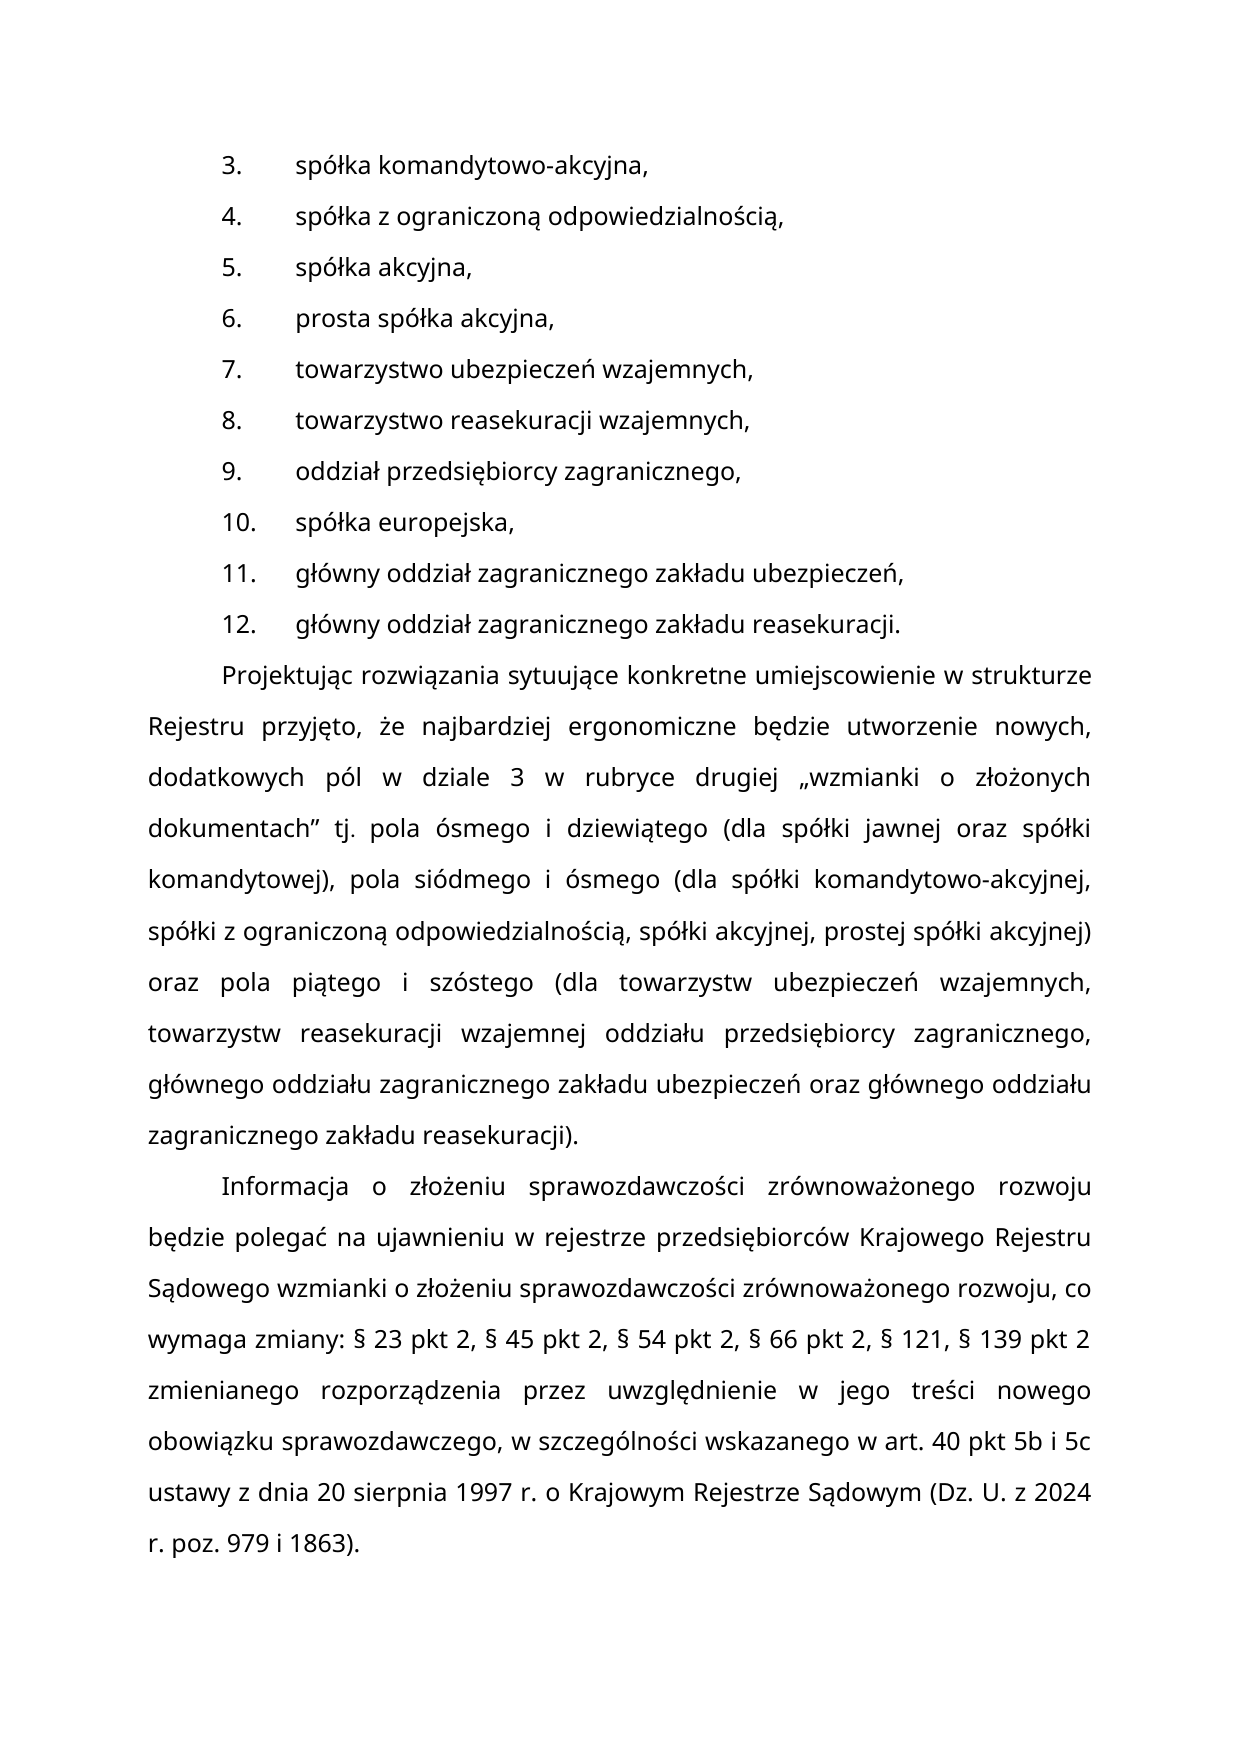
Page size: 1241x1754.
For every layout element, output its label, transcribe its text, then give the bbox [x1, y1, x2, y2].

text 12. główny oddział zagranicznego zakładu reasekuracji. [148, 607, 1093, 641]
text 6. prosta spółka akcyjna, [148, 301, 1093, 335]
text 5. spółka akcyjna, [148, 250, 1093, 284]
text 7. towarzystwo ubezpieczeń wzajemnych, [148, 352, 1093, 386]
text 10. spółka europejska, [148, 505, 1093, 539]
text 8. towarzystwo reasekuracji wzajemnych, [148, 403, 1093, 437]
text Informacja o złożeniu sprawozdawczości zrównoważonego rozwoju będzie polegać na ujawnieniu w rejestrze przedsiębiorców Krajowego Rejestru Sądowego wzmianki o złożeniu sprawozdawczości zrównoważonego rozwoju, co wymaga zmiany: § 23 pkt 2, § 45 pkt 2, § 54 pkt 2, § 66 pkt 2, § 121, § 139 pkt 2 zmienianego rozporządzenia przez uwzględnienie w jego treści nowego obowiązku sprawozdawczego, w szczególności wskazanego w art. 40 pkt 5b i 5c ustawy z dnia 20 sierpnia 1997 r. o Krajowym Rejestrze Sądowym (Dz. U. z 2024 r. poz. 979 i 1863). [148, 1168, 1093, 1560]
text 4. spółka z ograniczoną odpowiedzialnością, [148, 199, 1093, 233]
text 3. spółka komandytowo-akcyjna, [148, 148, 1093, 182]
text 11. główny oddział zagranicznego zakładu ubezpieczeń, [148, 556, 1093, 590]
text 9. oddział przedsiębiorcy zagranicznego, [148, 454, 1093, 488]
text Projektując rozwiązania sytuujące konkretne umiejscowienie w strukturze Rejestru przyjęto, że najbardziej ergonomiczne będzie utworzenie nowych, dodatkowych pól w dziale 3 w rubryce drugiej „wzmianki o złożonych dokumentach” tj. pola ósmego i dziewiątego (dla spółki jawnej oraz spółki komandytowej), pola siódmego i ósmego (dla spółki komandytowo-akcyjnej, spółki z ograniczoną odpowiedzialnością, spółki akcyjnej, prostej spółki akcyjnej) oraz pola piątego i szóstego (dla towarzystw ubezpieczeń wzajemnych, towarzystw reasekuracji wzajemnej oddziału przedsiębiorcy zagranicznego, głównego oddziału zagranicznego zakładu ubezpieczeń oraz głównego oddziału zagranicznego zakładu reasekuracji). [148, 658, 1093, 1151]
